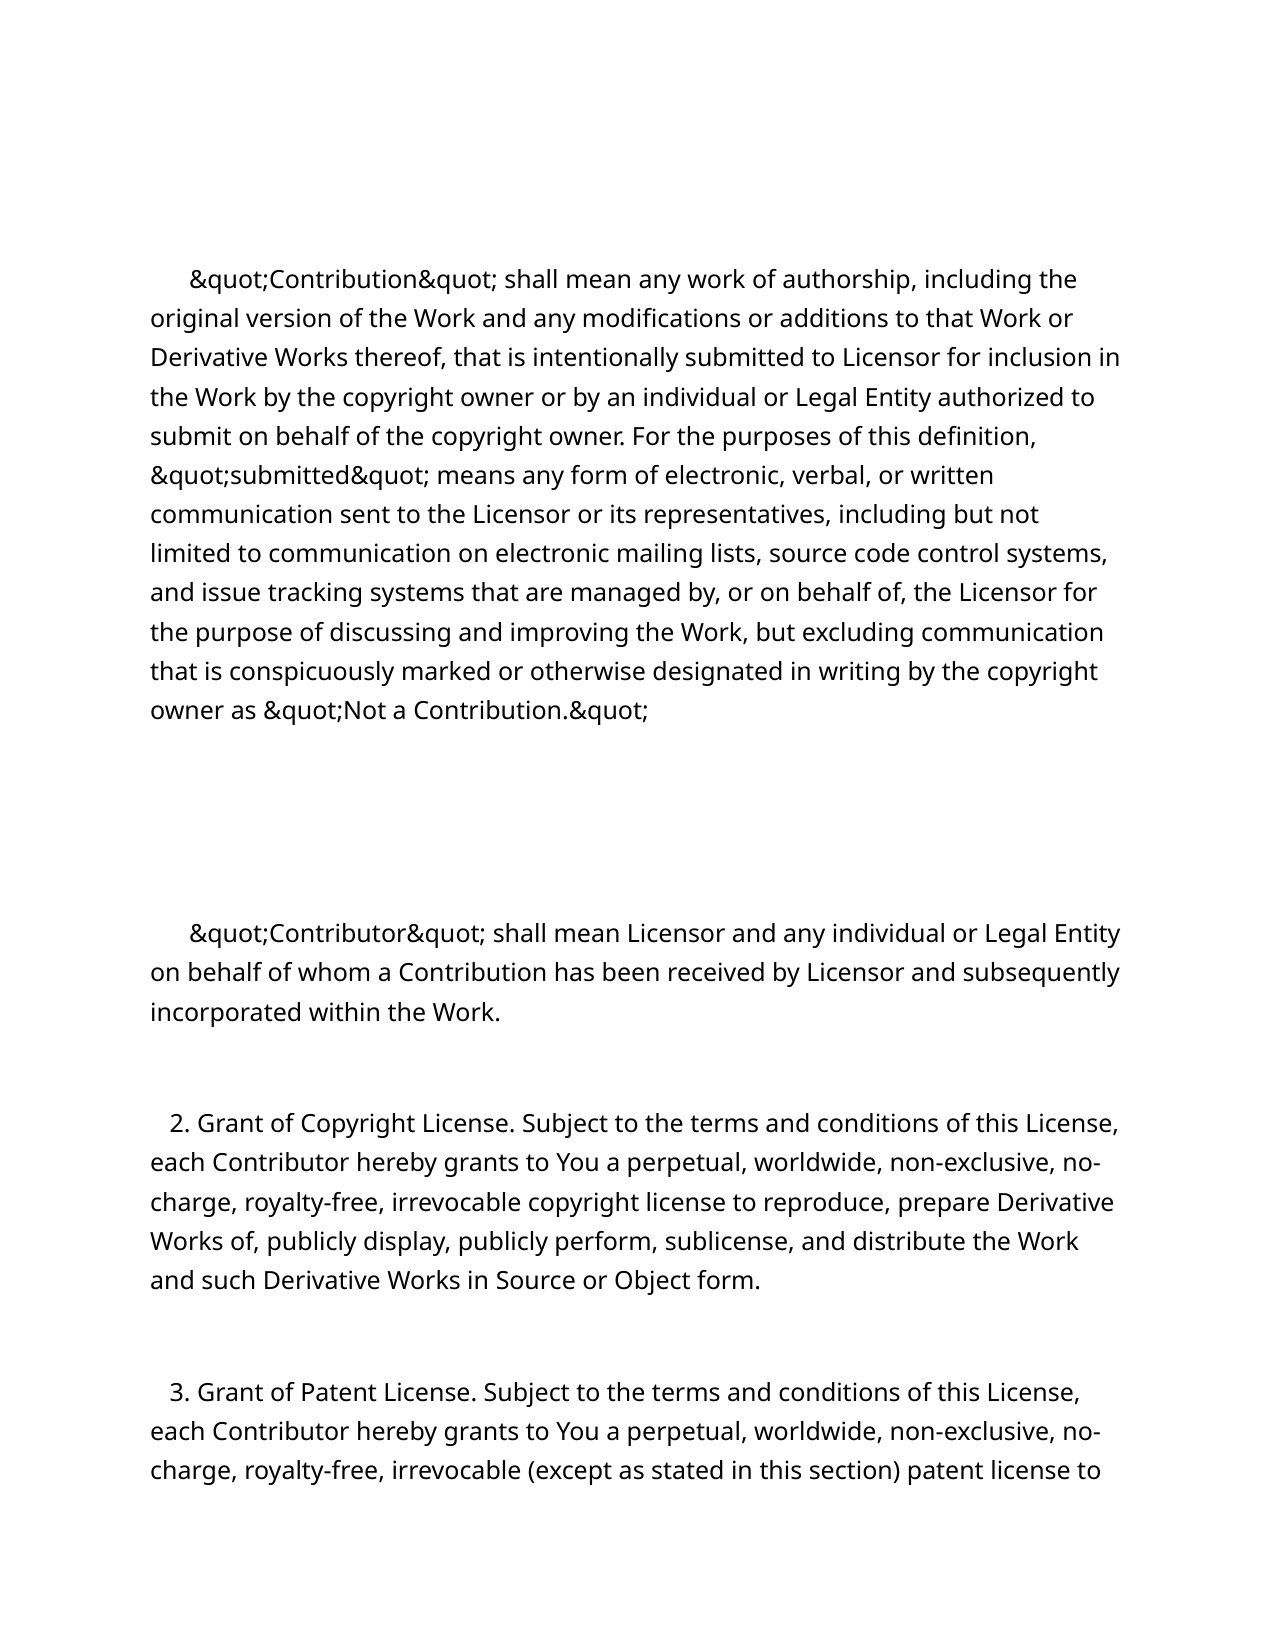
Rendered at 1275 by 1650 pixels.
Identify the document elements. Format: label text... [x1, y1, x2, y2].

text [150, 1374, 1125, 1487]
text &quot;Contribution&quot; shall mean any work of authorship, including the original version of the Work and any modifications or additions to that Work or Derivative Works thereof, that is intentionally submitted to Licensor for inclusion in the Work by the copyright owner or by an individual or Legal Entity authorized to submit on behalf of the copyright owner. For the purposes of this definition, &quot;submitted&quot; means any form of electronic, verbal, or written communication sent to the Licensor or its representatives, including but not limited to communication on electronic mailing lists, source code control systems, and issue tracking systems that are managed by, or on behalf of, the Licensor for the purpose of discussing and improving the Work, but excluding communication that is conspicuously marked or otherwise designated in writing by the copyright owner as &quot;Not a Contribution.&quot; [150, 262, 1125, 727]
text 2. Grant of Copyright License. Subject to the terms and conditions of this License, each Contributor hereby grants to You a perpetual, worldwide, non-exclusive, no-charge, royalty-free, irrevocable copyright license to reproduce, prepare Derivative Works of, publicly display, publicly perform, sublicense, and distribute the Work and such Derivative Works in Source or Object form. [150, 1106, 1125, 1297]
text &quot;Contributor&quot; shall mean Licensor and any individual or Legal Entity on behalf of whom a Contribution has been received by Licensor and subsequently incorporated within the Work. [150, 916, 1125, 1028]
